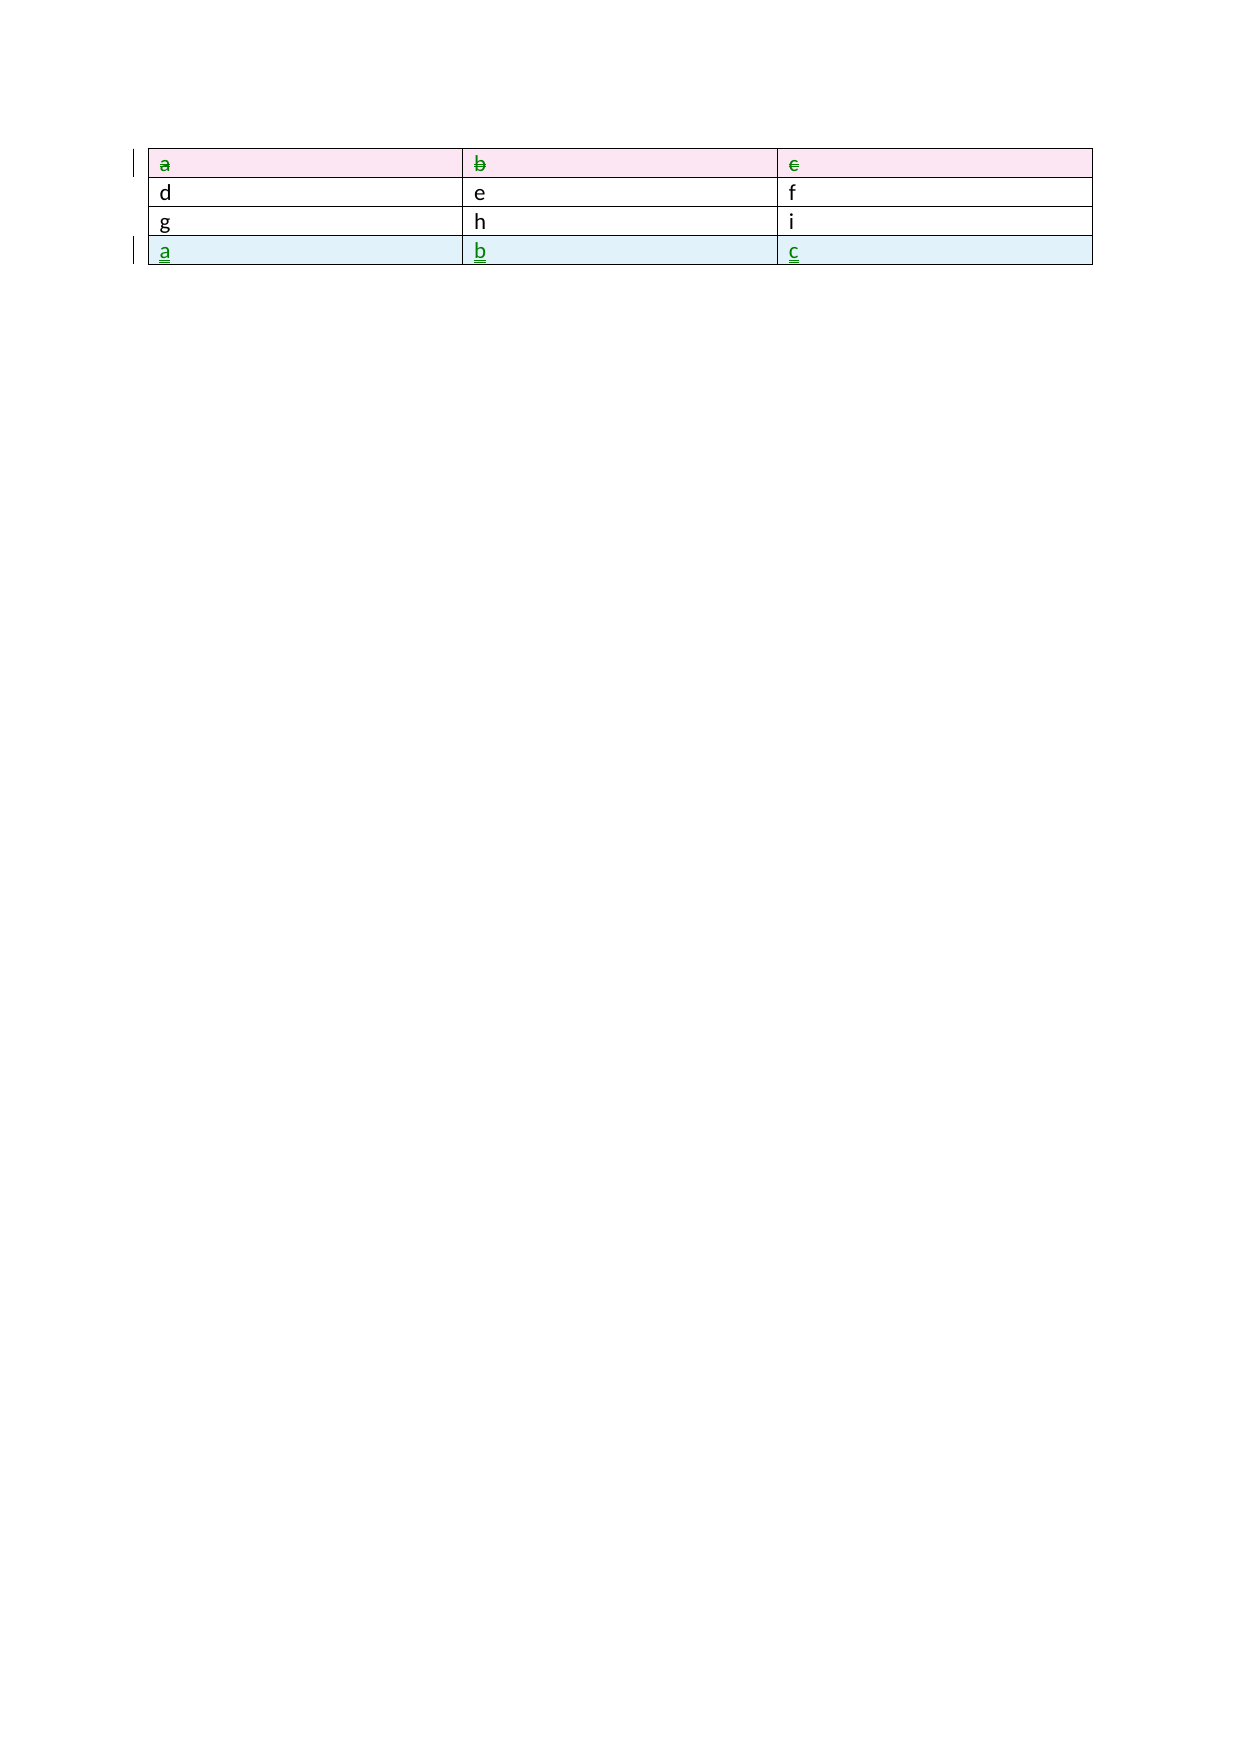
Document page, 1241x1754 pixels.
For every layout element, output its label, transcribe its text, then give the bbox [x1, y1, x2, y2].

table_cell e [463, 178, 777, 206]
table_cell h [463, 207, 777, 235]
table_cell f [778, 178, 1092, 206]
table_cell d [149, 178, 462, 206]
table_cell i [778, 207, 1092, 235]
table_cell g [149, 207, 462, 235]
